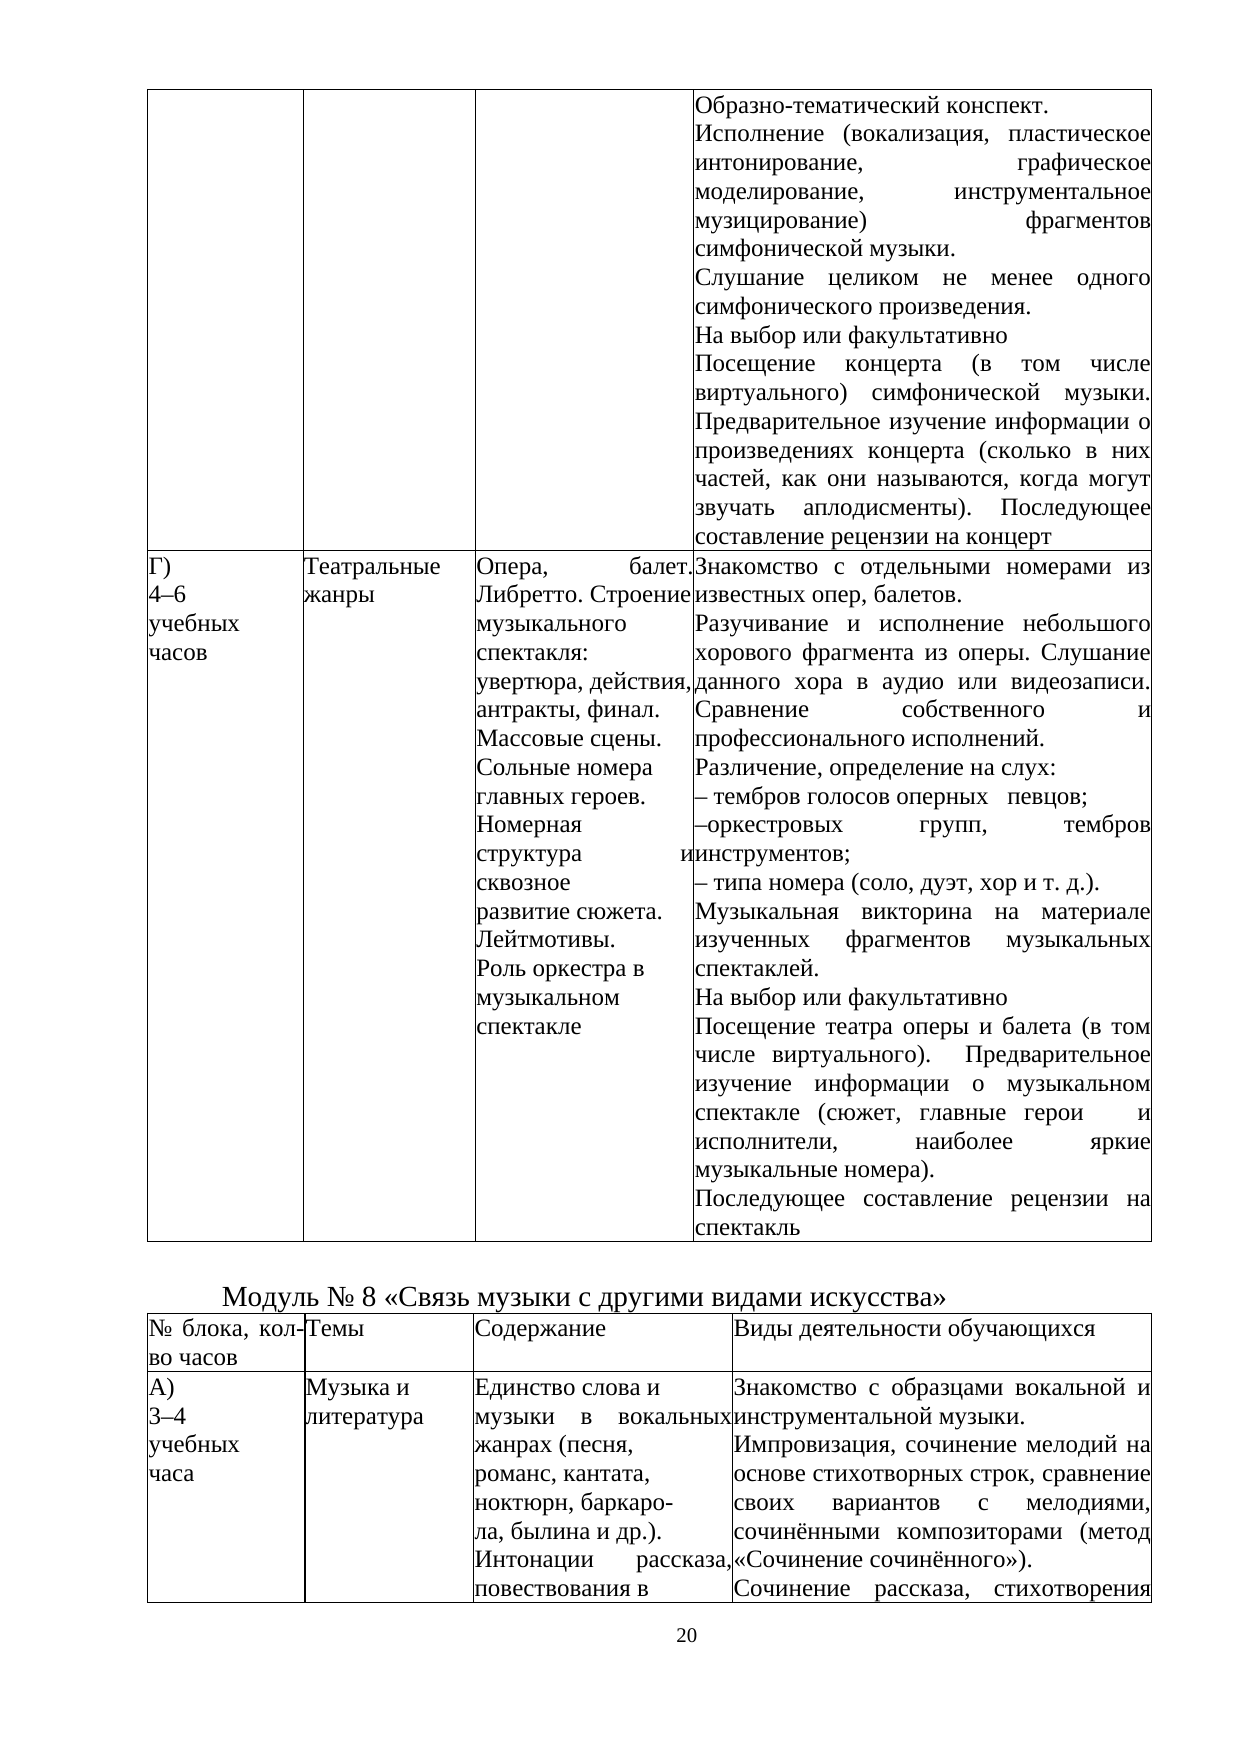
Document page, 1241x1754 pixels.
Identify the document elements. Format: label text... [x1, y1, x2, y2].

text Модуль № 8 «Связь музыки с другими видами искусства» [148, 1279, 1152, 1312]
table_cell Г) 4–6 учебных часов [148, 551, 303, 1241]
table_header Виды деятельности обучающихся [733, 1314, 1151, 1371]
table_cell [148, 90, 303, 550]
table_cell Музыка и литература [306, 1372, 473, 1602]
table_header Содержание [474, 1314, 732, 1371]
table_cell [476, 90, 693, 550]
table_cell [304, 90, 475, 550]
table_cell Опера, балет. Либретто. Строение музыкального спектакля: увертюра, действия, антракты, финал. Массовые сцены. Сольные номера главных героев. Номерная структура и сквозное развитие сюжета. Лейтмотивы. Роль оркестра в музыкальном спектакле [476, 551, 693, 1241]
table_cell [474, 1372, 732, 1602]
table_cell Знакомство с отдельными номерами из известных опер, балетов. Разучивание и исполнение небольшого хорового фрагмента из оперы. Слушание данного хора в аудио или видеозаписи. Сравнение собственного и профессионального исполнений. Различение, определение на слух: – тембров голосов оперных певцов; –оркестровых групп, тембров инструментов; – типа номера (соло, дуэт, хор и т. д.). Музыкальная викторина на материале изученных фрагментов музыкальных спектаклей. На выбор или факультативно Посещение театра оперы и балета (в том числе виртуального). Предварительное изучение информации о музыкальном спектакле (сюжет, главные герои и исполнители, наиболее яркие музыкальные номера). Последующее составление рецензии на спектакль [694, 551, 1151, 1241]
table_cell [733, 1372, 1151, 1602]
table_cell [694, 90, 1151, 550]
table_cell А) 3–4 учебных часа [148, 1372, 304, 1602]
table_header Темы [306, 1314, 473, 1371]
table_cell Театральные жанры [304, 551, 475, 1241]
table_header № блока, кол-во часов [148, 1314, 304, 1371]
